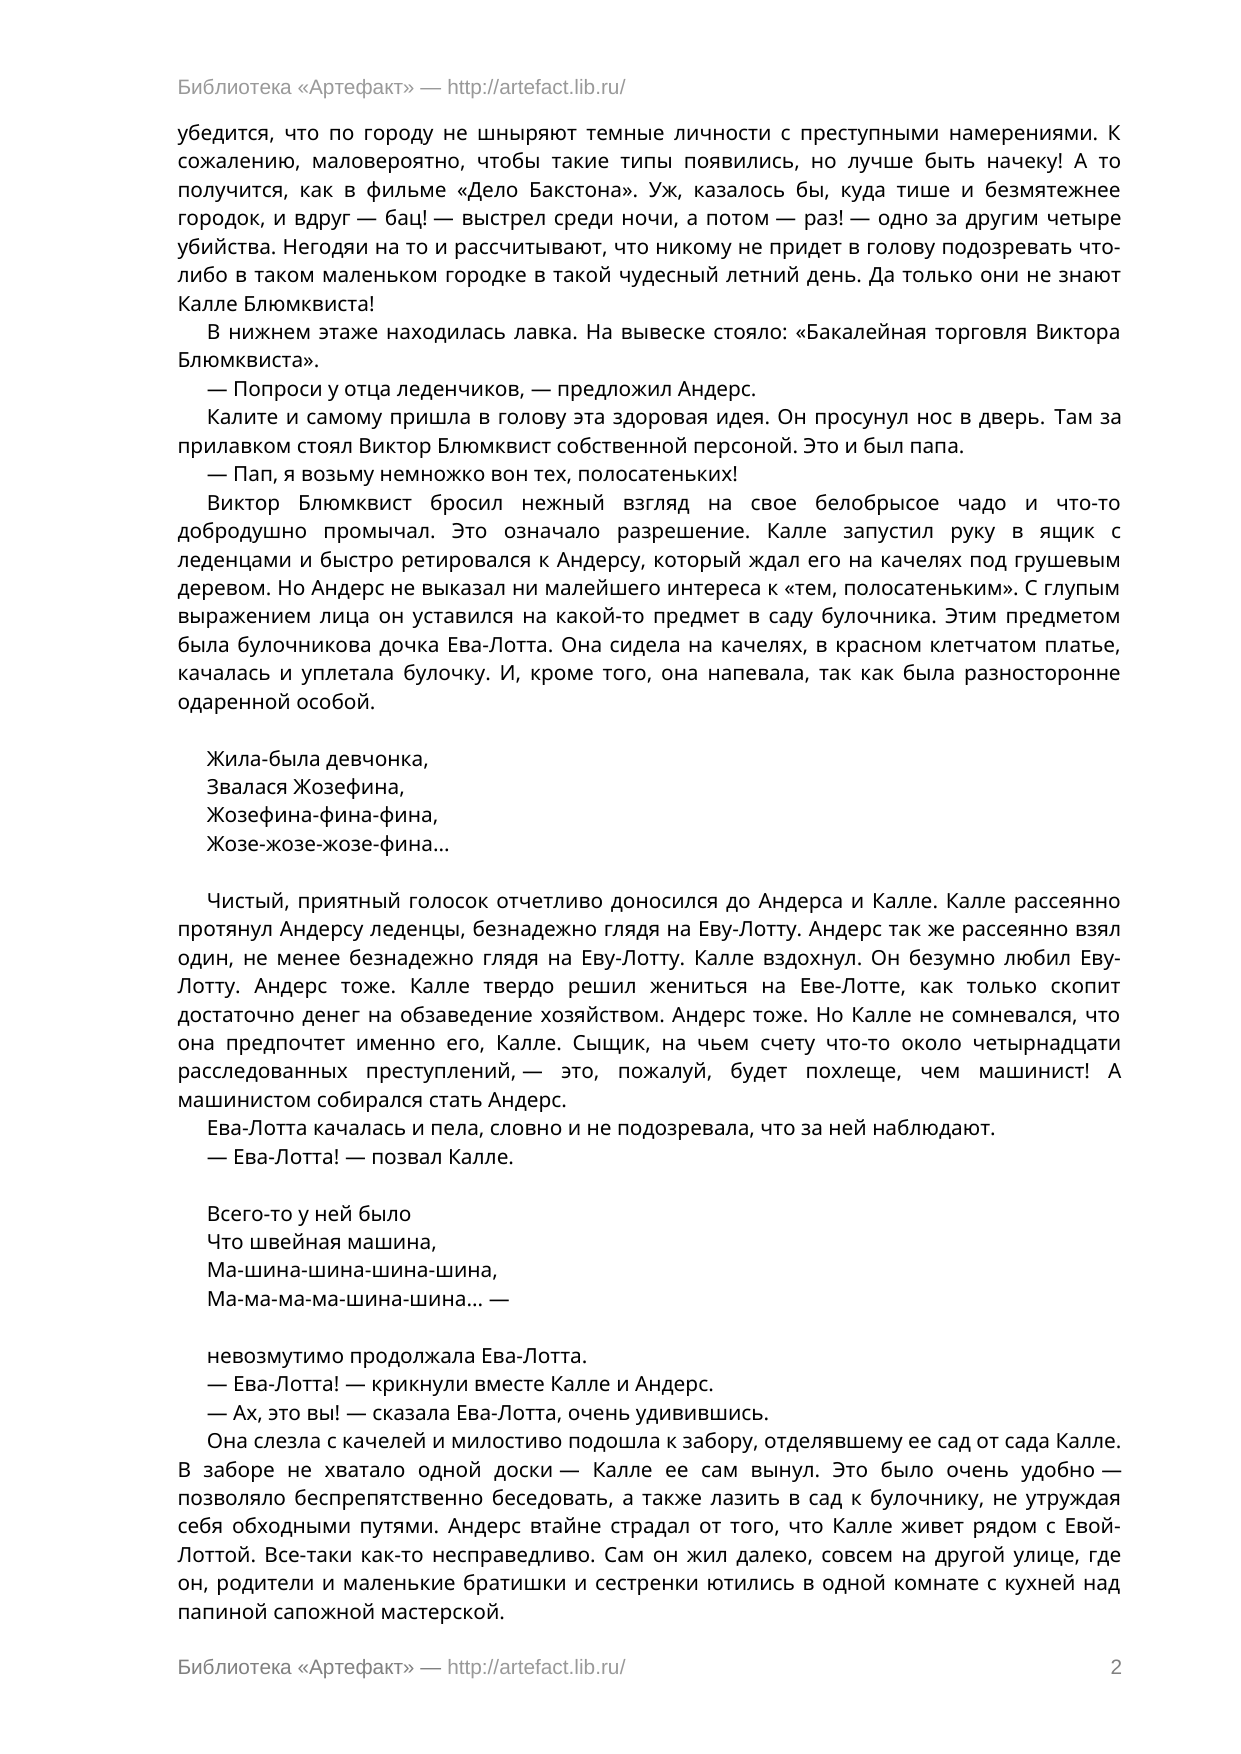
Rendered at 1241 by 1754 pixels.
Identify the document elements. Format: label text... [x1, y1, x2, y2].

text — Попроси у отца леденчиков, — предложил Андерс. [177, 374, 1122, 402]
text невозмутимо продолжала Ева-Лотта. [177, 1341, 1122, 1369]
text Всего-то у ней было [177, 1199, 1122, 1227]
text Калите и самому пришла в голову эта здоровая идея. Он просунул нос в дверь. Tам за прилавком стоял Виктор Блюмквист собственной персоной. Это и был папа. [177, 402, 1122, 459]
text Ма-ма-ма-ма-шина-шина... — [177, 1284, 1122, 1312]
text Виктор Блюмквист бросил нежный взгляд на свое белобрысое чадо и что-то добродушно промычал. Это означало разрешение. Калле запустил руку в ящик с леденцами и быстро ретировался к Андерсу, который ждал его на качелях под грушевым деревом. Но Андерс не выказал ни малейшего интереса к «тем, полосатеньким». С глупым выражением лица он уставился на какой-то предмет в саду булочника. Этим предметом была булочникова дочка Ева-Лотта. Она сидела на качелях, в красном клетчатом платье, качалась и уплетала булочку. И, кроме того, она напевала, так как была разносторонне одаренной особой. [177, 488, 1122, 715]
text — Ах, это вы! — сказала Ева-Лотта, очень удивившись. [177, 1398, 1122, 1426]
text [177, 118, 1122, 317]
text — Ева-Лотта! — крикнули вместе Калле и Андерс. [177, 1369, 1122, 1398]
text Она слезла с качелей и милостиво подошла к забору, отделявшему ее сад от сада Калле. В заборе не хватало одной доски — Калле ее сам вынул. Это было очень удобно — позволяло беспрепятственно беседовать, а также лазить в сад к булочнику, не утруждая себя обходными путями. Андерс втайне страдал от того, что Калле живет рядом с Евой-Лоттой. Все-таки как-то несправедливо. Сам он жил далеко, совсем на другой улице, где он, родители и маленькие братишки и сестренки ютились в одной комнате с кухней над папиной сапожной мастерской. [177, 1426, 1122, 1625]
text Жила-была девчонка, [177, 744, 1122, 772]
text Жозе-жозе-жозе-фина... [177, 829, 1122, 857]
text Чистый, приятный голосок отчетливо доносился до Андерса и Калле. Калле рассеянно протянул Андерсу леденцы, безнадежно глядя на Еву-Лотту. Андерс так же рассеянно взял один, не менее безнадежно глядя на Еву-Лотту. Калле вздохнул. Он безумно любил Еву-Лотту. Андерс тоже. Калле твердо решил жениться на Еве-Лотте, как только скопит достаточно денег на обзаведение хозяйством. Андерс тоже. Но Калле не сомневался, что она предпочтет именно его, Калле. Сыщик, на чьем счету что-то около четырнадцати расследованных преступлений, — это, пожалуй, будет похлеще, чем машинист! А машинистом собирался стать Андерс. [177, 886, 1122, 1113]
text Ева-Лотта качалась и пела, словно и не подозревала, что за ней наблюдают. [177, 1113, 1122, 1142]
text Жозефина-фина-фина, [177, 801, 1122, 829]
text — Ева-Лотта! — позвал Калле. [177, 1142, 1122, 1170]
text В нижнем этаже находилась лавка. На вывеске стояло: «Бакалейная торговля Виктора Блюмквиста». [177, 317, 1122, 374]
text Звалася Жозефина, [177, 772, 1122, 801]
text — Пап, я возьму немножко вон тех, полосатеньких! [177, 459, 1122, 488]
text Ма-шина-шина-шина-шина, [177, 1256, 1122, 1284]
text Что швейная машина, [177, 1227, 1122, 1256]
